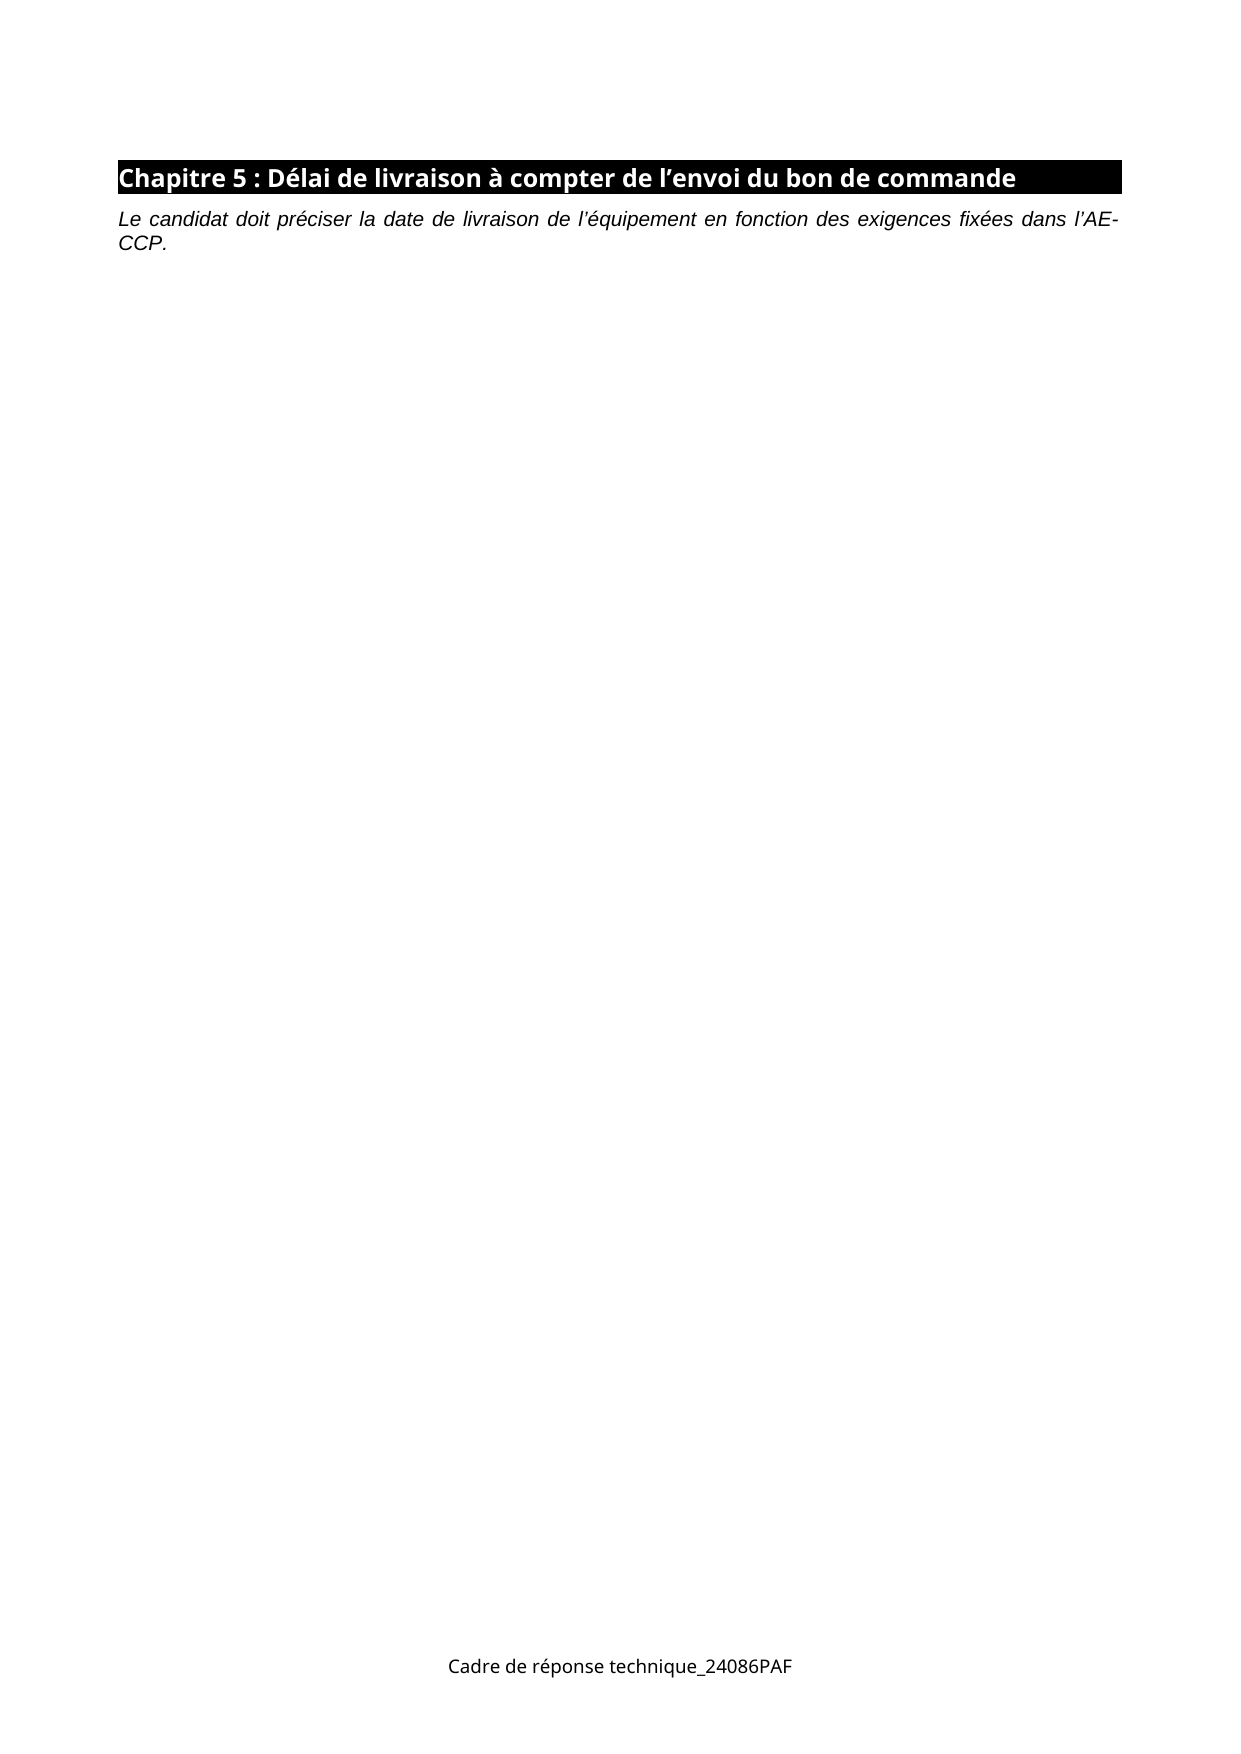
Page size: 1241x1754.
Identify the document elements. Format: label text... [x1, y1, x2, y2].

text Le candidat doit préciser la date de livraison de l’équipement en fonction des exigences fixées dans l’AE-CCP. [118, 207, 1122, 255]
subtitle Chapitre 5 : Délai de livraison à compter de l’envoi du bon de commande [118, 160, 1122, 194]
